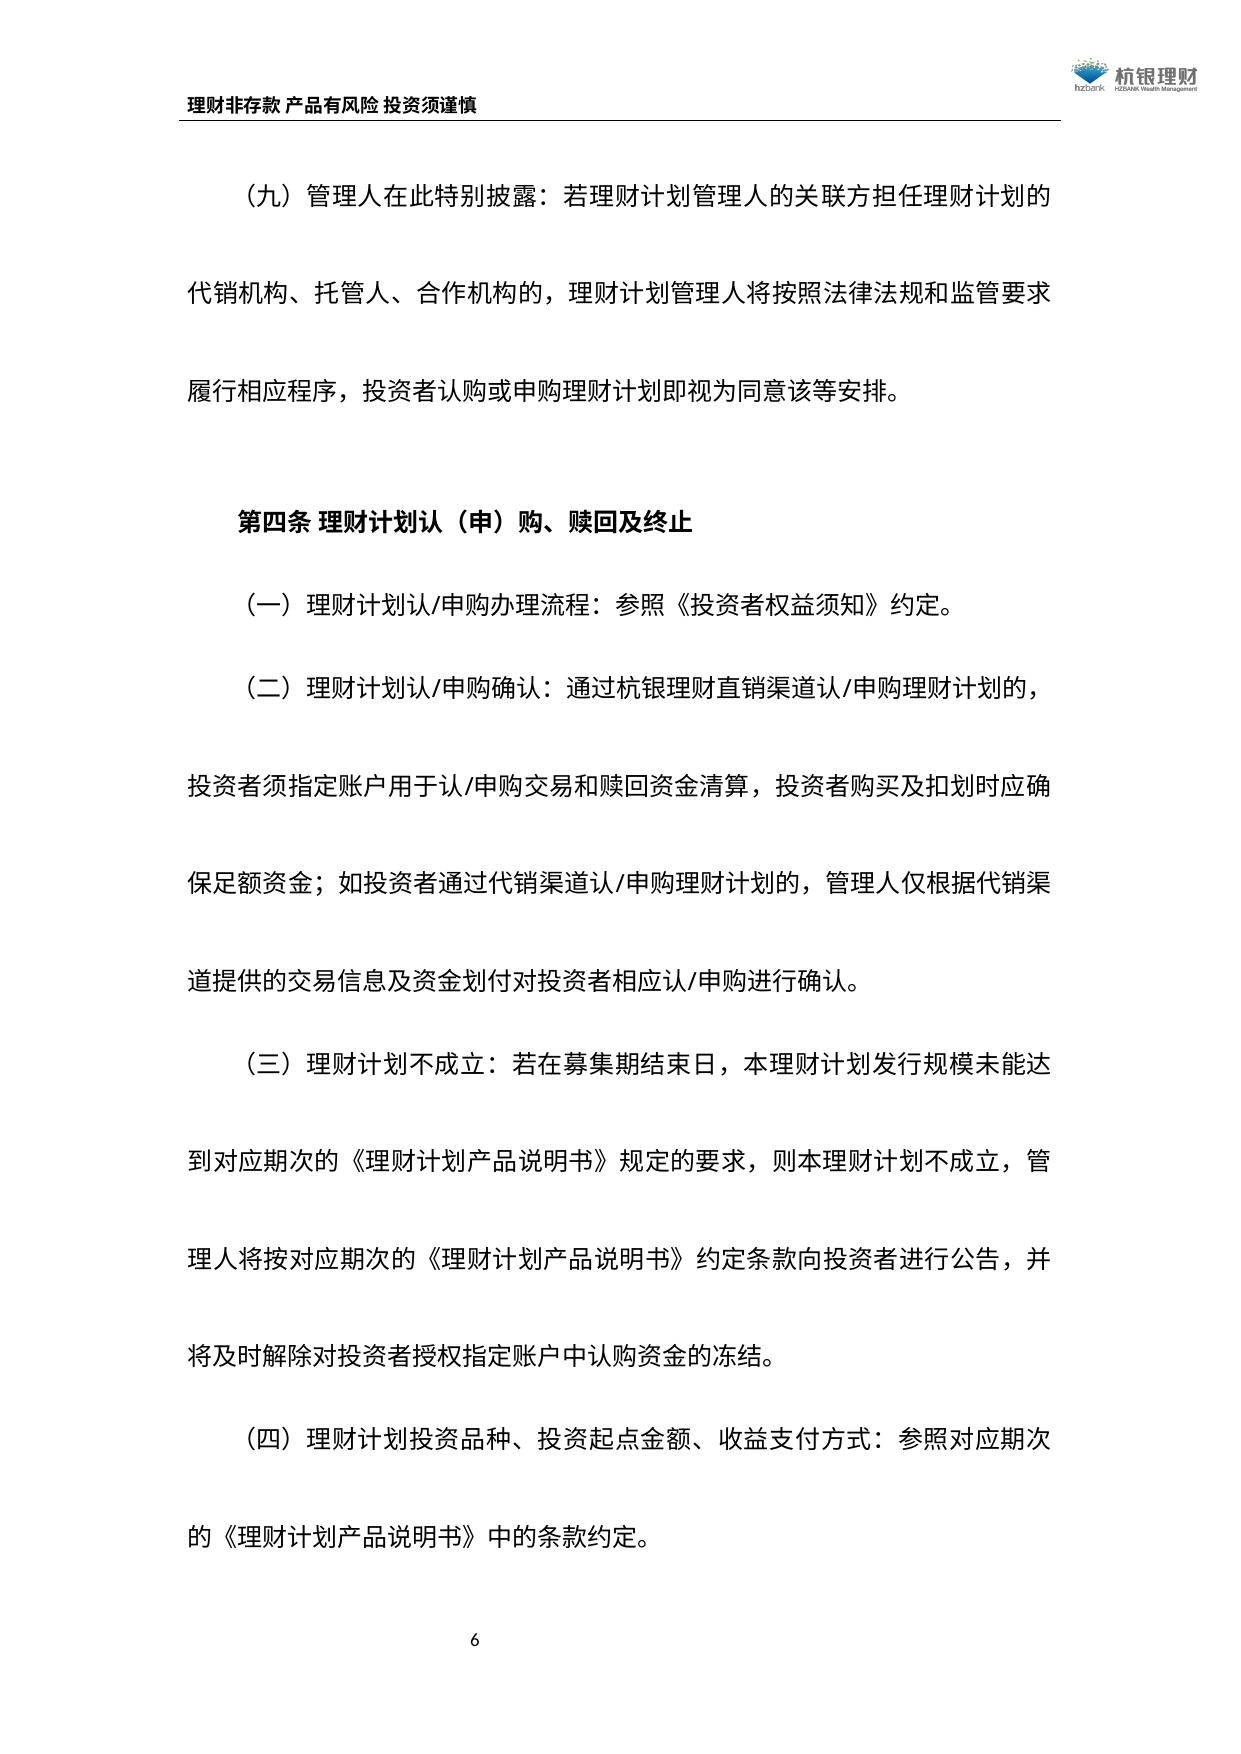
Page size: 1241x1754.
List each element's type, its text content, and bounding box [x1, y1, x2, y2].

list 理财计划认（申）购、赎回及终止 [187, 488, 1053, 553]
list 理财计划认/申购办理流程：参照《投资者权益须知》约定。 [187, 571, 1053, 636]
list 理财计划认/申购确认：通过杭银理财直销渠道认/申购理财计划的，投资者须指定账户用于认/申购交易和赎回资金清算，投资者购买及扣划时应确保足额资金；如投资者通过代销渠道认/申购理财计划的，管理人仅根据代销渠道提供的交易信息及资金划付对投资者相应认/申购进行确认。 [187, 654, 1053, 1012]
list 理财计划不成立：若在募集期结束日，本理财计划发行规模未能达到对应期次的《理财计划产品说明书》规定的要求，则本理财计划不成立，管理人将按对应期次的《理财计划产品说明书》约定条款向投资者进行公告，并将及时解除对投资者授权指定账户中认购资金的冻结。 [187, 1030, 1053, 1387]
list 理财计划投资品种、投资起点金额、收益支付方式：参照对应期次的《理财计划产品说明书》中的条款约定。 [187, 1405, 1053, 1568]
list 管理人在此特别披露：若理财计划管理人的关联方担任理财计划的代销机构、托管人、合作机构的，理财计划管理人将按照法律法规和监管要求履行相应程序，投资者认购或申购理财计划即视为同意该等安排。 [187, 162, 1053, 422]
picture [1027, 0, 1240, 151]
